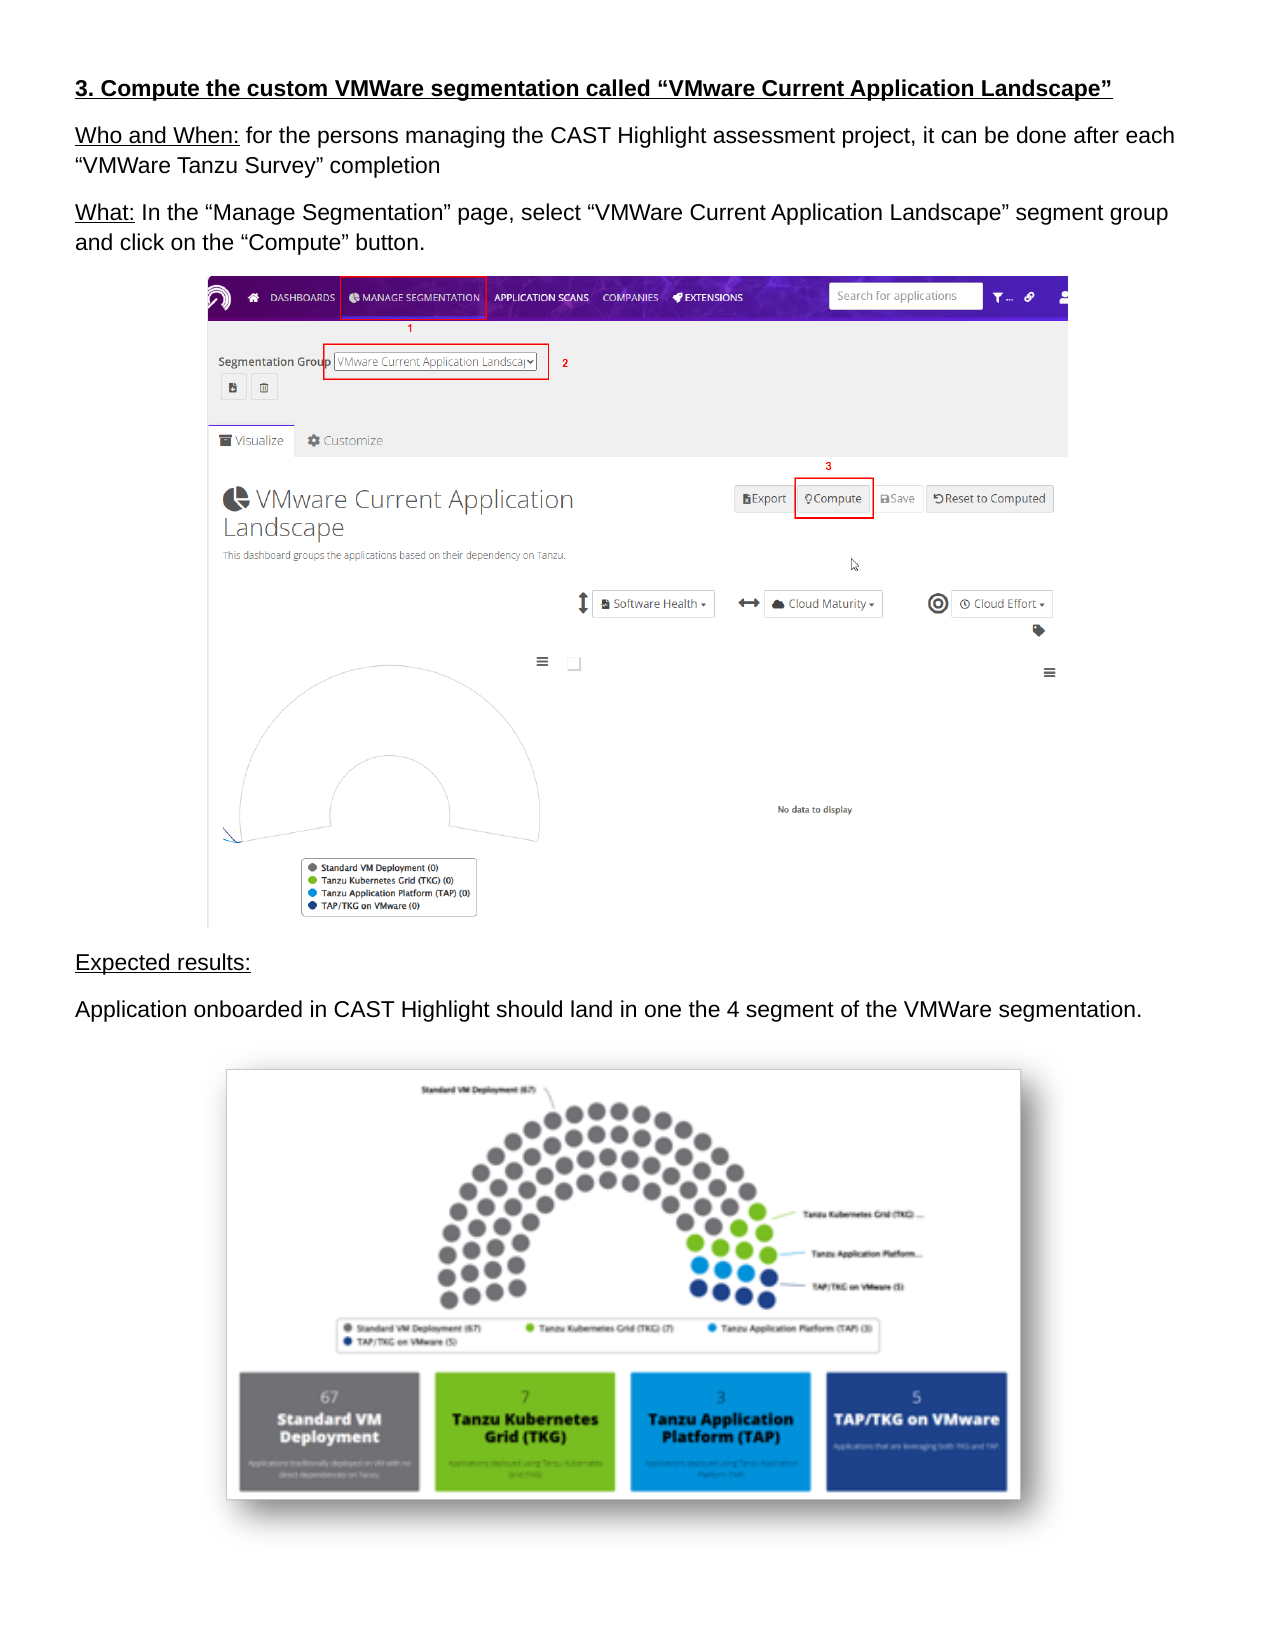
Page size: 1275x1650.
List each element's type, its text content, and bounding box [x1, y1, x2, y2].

text 3. Compute the custom VMWare segmentation called “VMware Current Application Landscape” [75, 75, 1200, 101]
picture [200, 1043, 1075, 1554]
picture [207, 276, 1068, 928]
text What: In the “Manage Segmentation” page, select “VMWare Current Application Landscape” segment group and click on the “Compute” button. [75, 199, 1200, 256]
text Who and When: for the persons managing the CAST Highlight assessment project, it can be done after each “VMWare Tanzu Survey” completion [75, 122, 1200, 178]
text Expected results: [75, 949, 1200, 976]
text Application onboarded in CAST Highlight should land in one the 4 segment of the VMWare segmentation. [75, 996, 1200, 1023]
